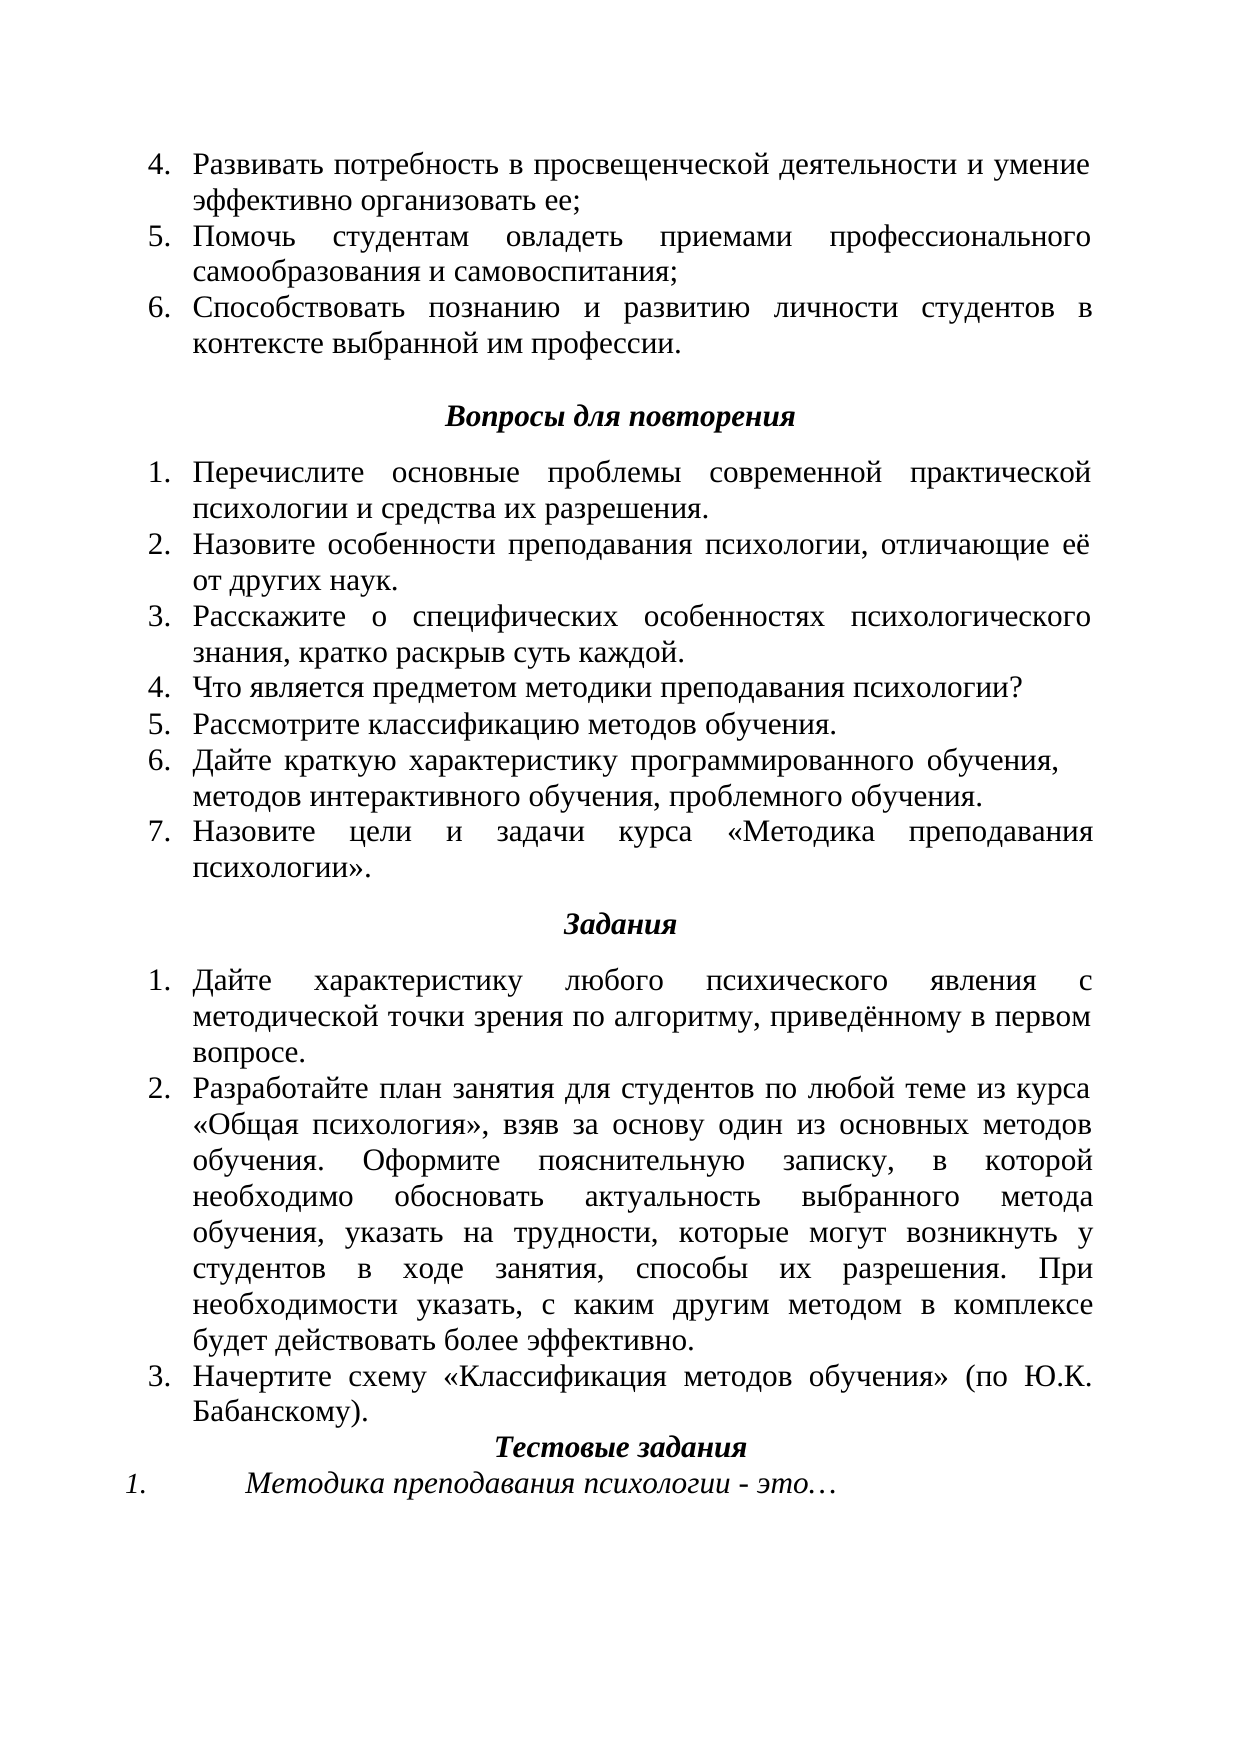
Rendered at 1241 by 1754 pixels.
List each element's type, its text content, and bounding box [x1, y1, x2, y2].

subtitle Тестовые задания [125, 1429, 1116, 1465]
list Начертите схему «Классификация методов обучения» (по Ю.К. Бабанскому). [148, 1357, 1092, 1429]
list Что является предметом методики преподавания психологии? [148, 669, 1165, 705]
text «Общая психология», взяв за основу один из основных методов обучения. Оформите пояснительную записку, в которой необходимо обосновать актуальность выбранного метода обучения, указать на трудности, которые могут возникнуть у студентов в ходе занятия, способы их разрешения. При необходимости указать, с каким другим методом в комплексе будет действовать более эффективно. [192, 1105, 1093, 1357]
list Методика преподавания психологии - это… [125, 1465, 933, 1501]
subtitle Задания [125, 906, 1116, 942]
list Развивать потребность в просвещенческой деятельности и умение эффективно организовать ее; [148, 145, 1093, 217]
list Дайте характеристику любого психического явления с методической точки зрения по алгоритму, приведённому в первом вопросе. [148, 961, 1092, 1069]
list Дайте краткую характеристику программированного обучения, методов интерактивного обучения, проблемного обучения. [148, 741, 1093, 813]
list Способствовать познанию и развитию личности студентов в контексте выбранной им профессии. [148, 289, 1093, 361]
list Рассмотрите классификацию методов обучения. [148, 705, 1165, 741]
list Назовите цели и задачи курса «Методика преподавания психологии». [148, 813, 1093, 884]
subtitle Вопросы для повторения [125, 397, 1116, 433]
list Помочь студентам овладеть приемами профессионального самообразования и самовоспитания; [148, 217, 1093, 289]
list Расскажите о специфических особенностях психологического знания, кратко раскрыв суть каждой. [148, 597, 1093, 669]
list Назовите особенности преподавания психологии, отличающие её от других наук. [148, 525, 1093, 597]
list Перечислите основные проблемы современной практической психологии и средства их разрешения. [148, 453, 1093, 525]
list Разработайте план занятия для студентов по любой теме из курса [148, 1069, 1165, 1105]
